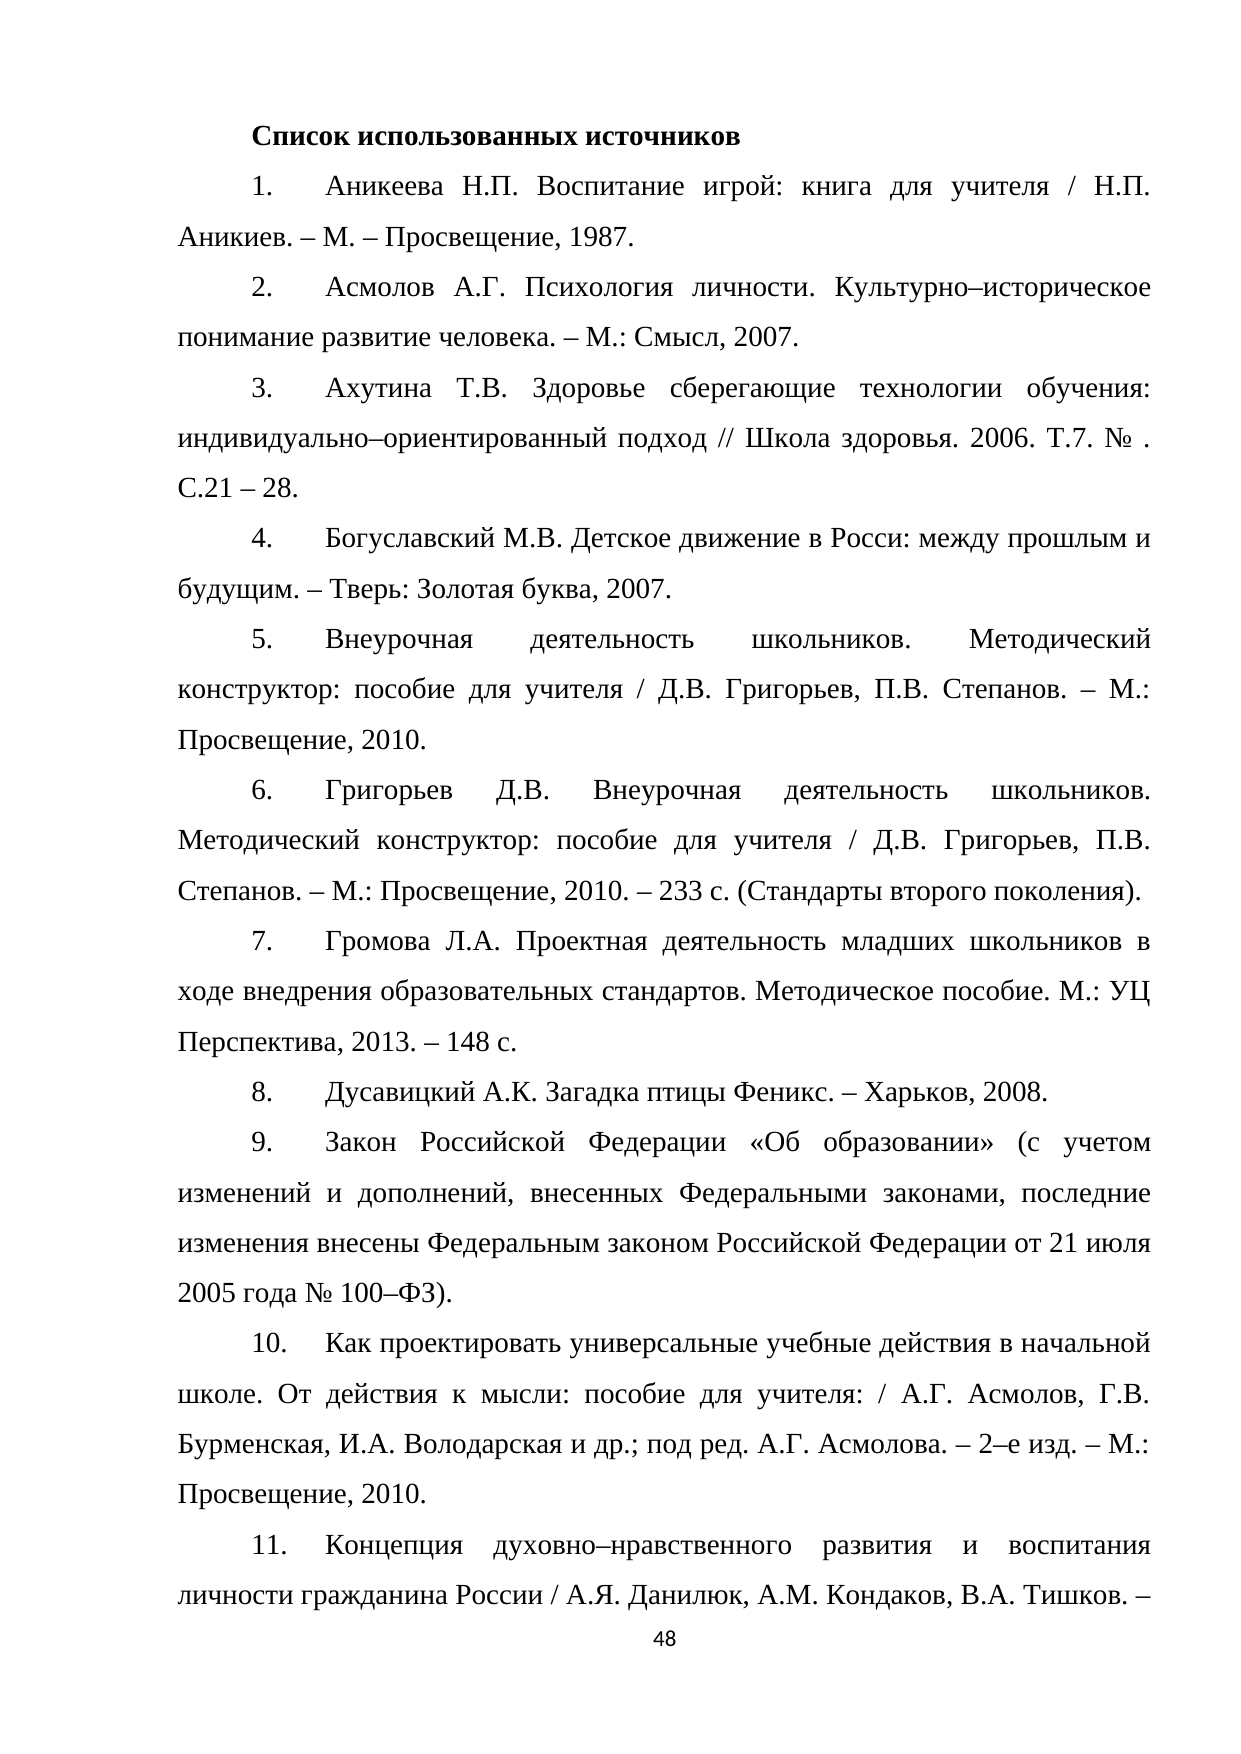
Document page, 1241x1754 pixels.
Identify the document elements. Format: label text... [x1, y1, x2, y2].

list Ахутина Т.В. Здоровье сберегающие технологии обучения: индивидуально–ориентированный подход // Школа здоровья. 2006. Т.7. № . С.21 – 28. [177, 370, 1152, 504]
list Григорьев Д.В. Внеурочная деятельность школьников. Методический конструктор: пособие для учителя / Д.В. Григорьев, П.В. Степанов. – М.: Просвещение, 2010. – 233 с. (Стандарты второго поколения). [177, 772, 1152, 906]
list Дусавицкий А.К. Загадка птицы Феникс. – Харьков, 2008. [177, 1074, 1152, 1108]
subtitle Список использованных источников [177, 118, 1152, 152]
list Как проектировать универсальные учебные действия в начальной школе. От действия к мысли: пособие для учителя: / А.Г. Асмолов, Г.В. Бурменская, И.А. Володарская и др.; под ред. А.Г. Асмолова. – 2–е изд. – М.: Просвещение, 2010. [177, 1326, 1152, 1510]
list Аникеева Н.П. Воспитание игрой: книга для учителя / Н.П. Аникиев. – М. – Просвещение, 1987. [177, 168, 1152, 252]
list Внеурочная деятельность школьников. Методический конструктор: пособие для учителя / Д.В. Григорьев, П.В. Степанов. – М.: Просвещение, 2010. [177, 621, 1152, 755]
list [177, 1527, 1152, 1611]
list Громова Л.А. Проектная деятельность младших школьников в ходе внедрения образовательных стандартов. Методическое пособие. М.: УЦ Перспектива, 2013. – 148 с. [177, 923, 1152, 1057]
list Закон Российской Федерации «Об образовании» (с учетом изменений и дополнений, внесенных Федеральными законами, последние изменения внесены Федеральным законом Российской Федерации от 21 июля 2005 года № 100–ФЗ). [177, 1124, 1152, 1309]
list Богуславский М.В. Детское движение в Росси: между прошлым и будущим. – Тверь: Золотая буква, 2007. [177, 521, 1152, 604]
list Асмолов А.Г. Психология личности. Культурно–историческое понимание развитие человека. – М.: Смысл, 2007. [177, 269, 1152, 353]
